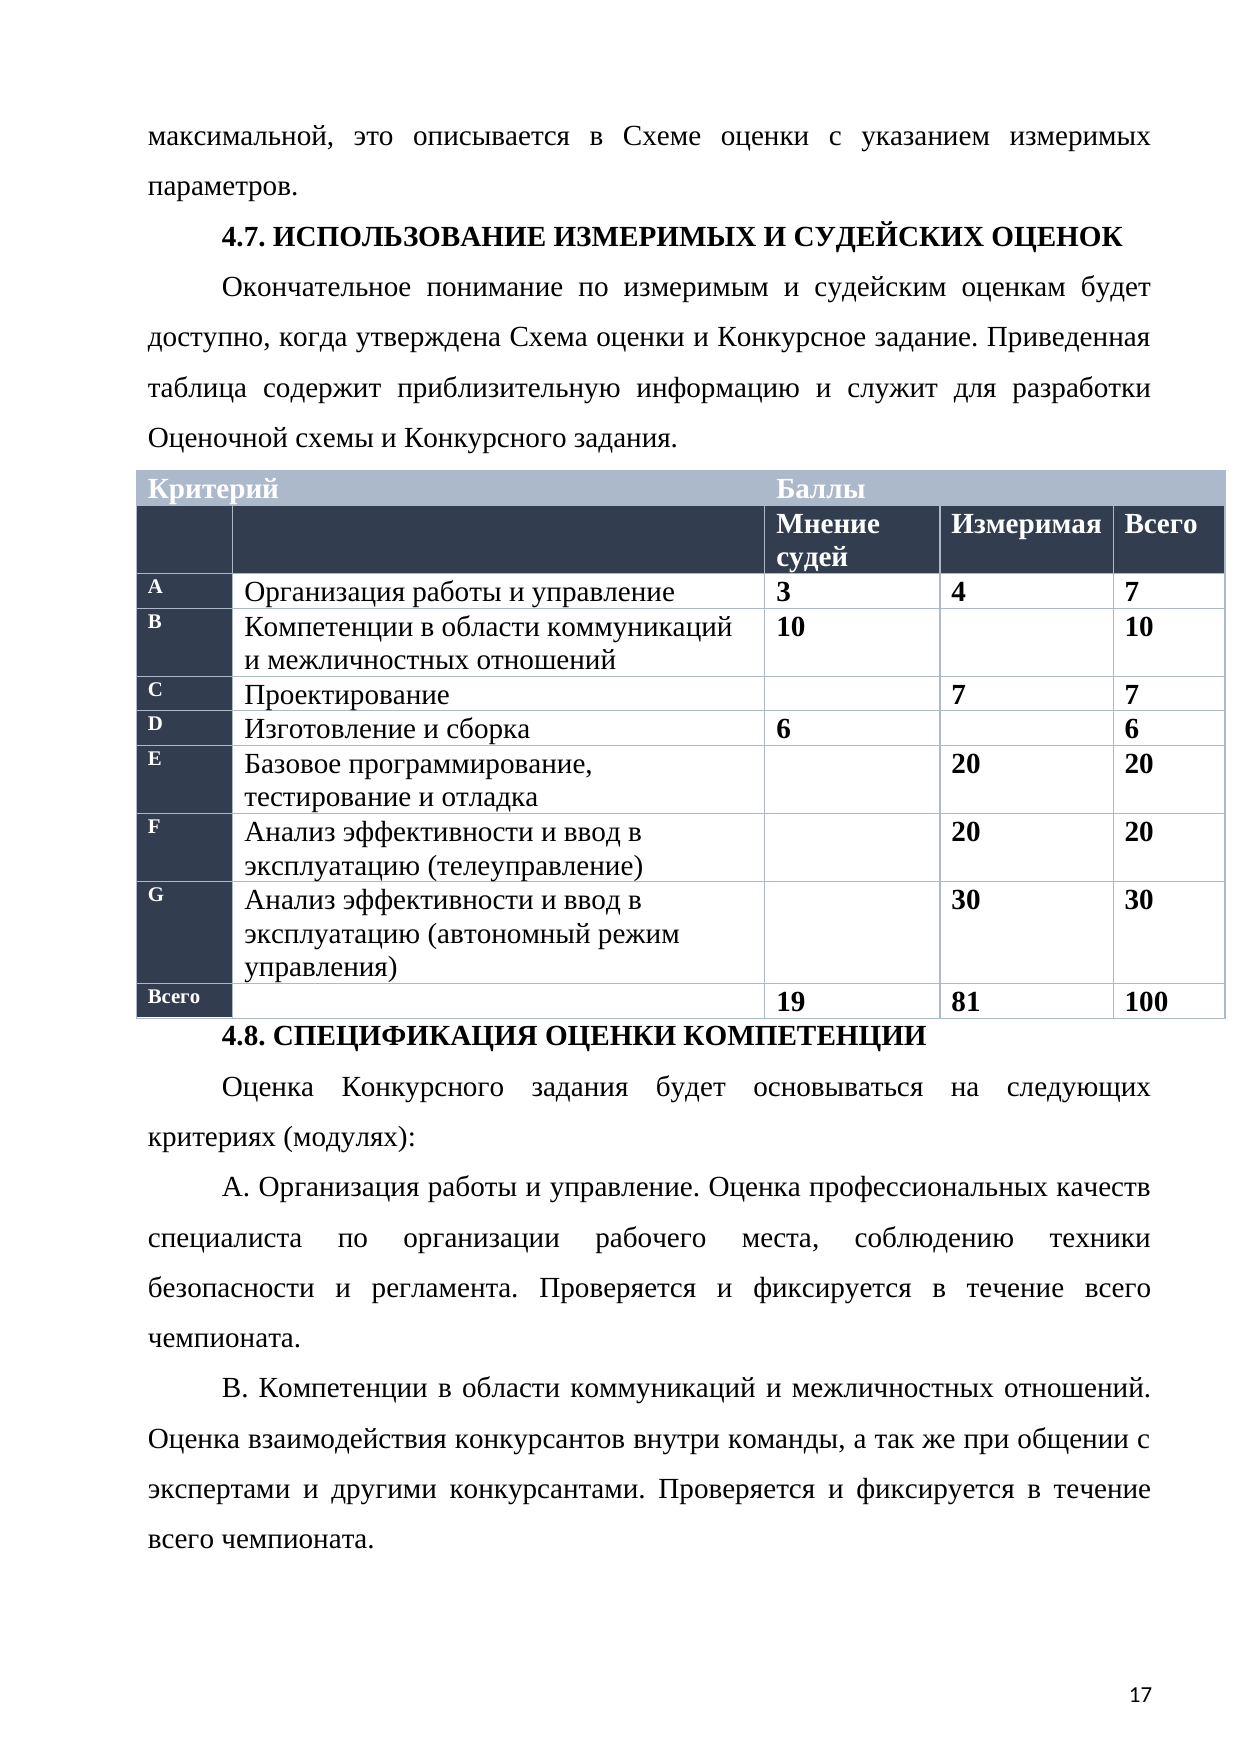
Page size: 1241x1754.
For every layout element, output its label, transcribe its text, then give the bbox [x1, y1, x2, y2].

table_cell A [137, 574, 232, 608]
table_cell E [137, 746, 232, 813]
table_cell Проектирование [233, 677, 764, 710]
table_cell 4 [941, 574, 1113, 608]
table_cell D [137, 711, 232, 745]
table_cell 7 [1114, 677, 1224, 710]
table_cell Изготовление и сборка [233, 711, 764, 745]
table_cell 10 [765, 609, 939, 676]
table_cell 3 [765, 574, 939, 608]
table_cell 30 [941, 882, 1113, 983]
table_cell F [137, 814, 232, 881]
text Оценка Конкурсного задания будет основываться на следующих критериях (модулях): [148, 1069, 1152, 1153]
table_cell [765, 814, 939, 881]
text А. Организация работы и управление. Оценка профессиональных качеств специалиста по организации рабочего места, соблюдению техники безопасности и регламента. Проверяется и фиксируется в течение всего чемпионата. [148, 1169, 1152, 1354]
table_cell 20 [1114, 746, 1224, 813]
table_header Баллы [765, 471, 1224, 505]
table_cell C [137, 677, 232, 710]
table_cell 100 [1114, 984, 1224, 1017]
table_cell 20 [941, 746, 1113, 813]
table_cell 7 [941, 677, 1113, 710]
table_cell [233, 984, 764, 1017]
table_cell 30 [1114, 882, 1224, 983]
table_cell 6 [1114, 711, 1224, 745]
table_cell Компетенции в области коммуникаций и межличностных отношений [233, 609, 764, 676]
table_cell 20 [1114, 814, 1224, 881]
table_cell Всего [1114, 506, 1224, 573]
table_cell 20 [941, 814, 1113, 881]
text B. Компетенции в области коммуникаций и межличностных отношений. Оценка взаимодействия конкурсантов внутри команды, а так же при общении с экспертами и другими конкурсантами. Проверяется и фиксируется в течение всего чемпионата. [148, 1371, 1152, 1555]
table_cell [233, 506, 764, 573]
table_cell Анализ эффективности и ввод в эксплуатацию (автономный режим управления) [233, 882, 764, 983]
table_cell [765, 677, 939, 710]
table_cell 6 [765, 711, 939, 745]
text 4.7. ИСПОЛЬЗОВАНИЕ ИЗМЕРИМЫХ И СУДЕЙСКИХ ОЦЕНОК [148, 219, 1152, 252]
table_cell [941, 711, 1113, 745]
text Окончательное понимание по измеримым и судейским оценкам будет доступно, когда утверждена Схема оценки и Конкурсное задание. Приведенная таблица содержит приблизительную информацию и служит для разработки Оценочной схемы и Конкурсного задания. [148, 269, 1152, 453]
table_cell Мнение судей [765, 506, 939, 573]
table_cell [941, 609, 1113, 676]
table_cell Организация работы и управление [233, 574, 764, 608]
table_header Критерий [137, 471, 764, 505]
table_cell 81 [941, 984, 1113, 1017]
table_cell [765, 882, 939, 983]
table_cell Всего [137, 984, 232, 1017]
table_cell [137, 506, 232, 573]
table_cell Базовое программирование, тестирование и отладка [233, 746, 764, 813]
table_cell 10 [1114, 609, 1224, 676]
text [148, 118, 1152, 202]
table_cell Измеримая [941, 506, 1113, 573]
table_cell Анализ эффективности и ввод в эксплуатацию (телеуправление) [233, 814, 764, 881]
table_cell 19 [765, 984, 939, 1017]
table_cell G [137, 882, 232, 983]
table_cell 7 [1114, 574, 1224, 608]
text 4.8. СПЕЦИФИКАЦИЯ ОЦЕНКИ КОМПЕТЕНЦИИ [148, 1019, 1152, 1052]
table_cell [765, 746, 939, 813]
table_cell B [137, 609, 232, 676]
